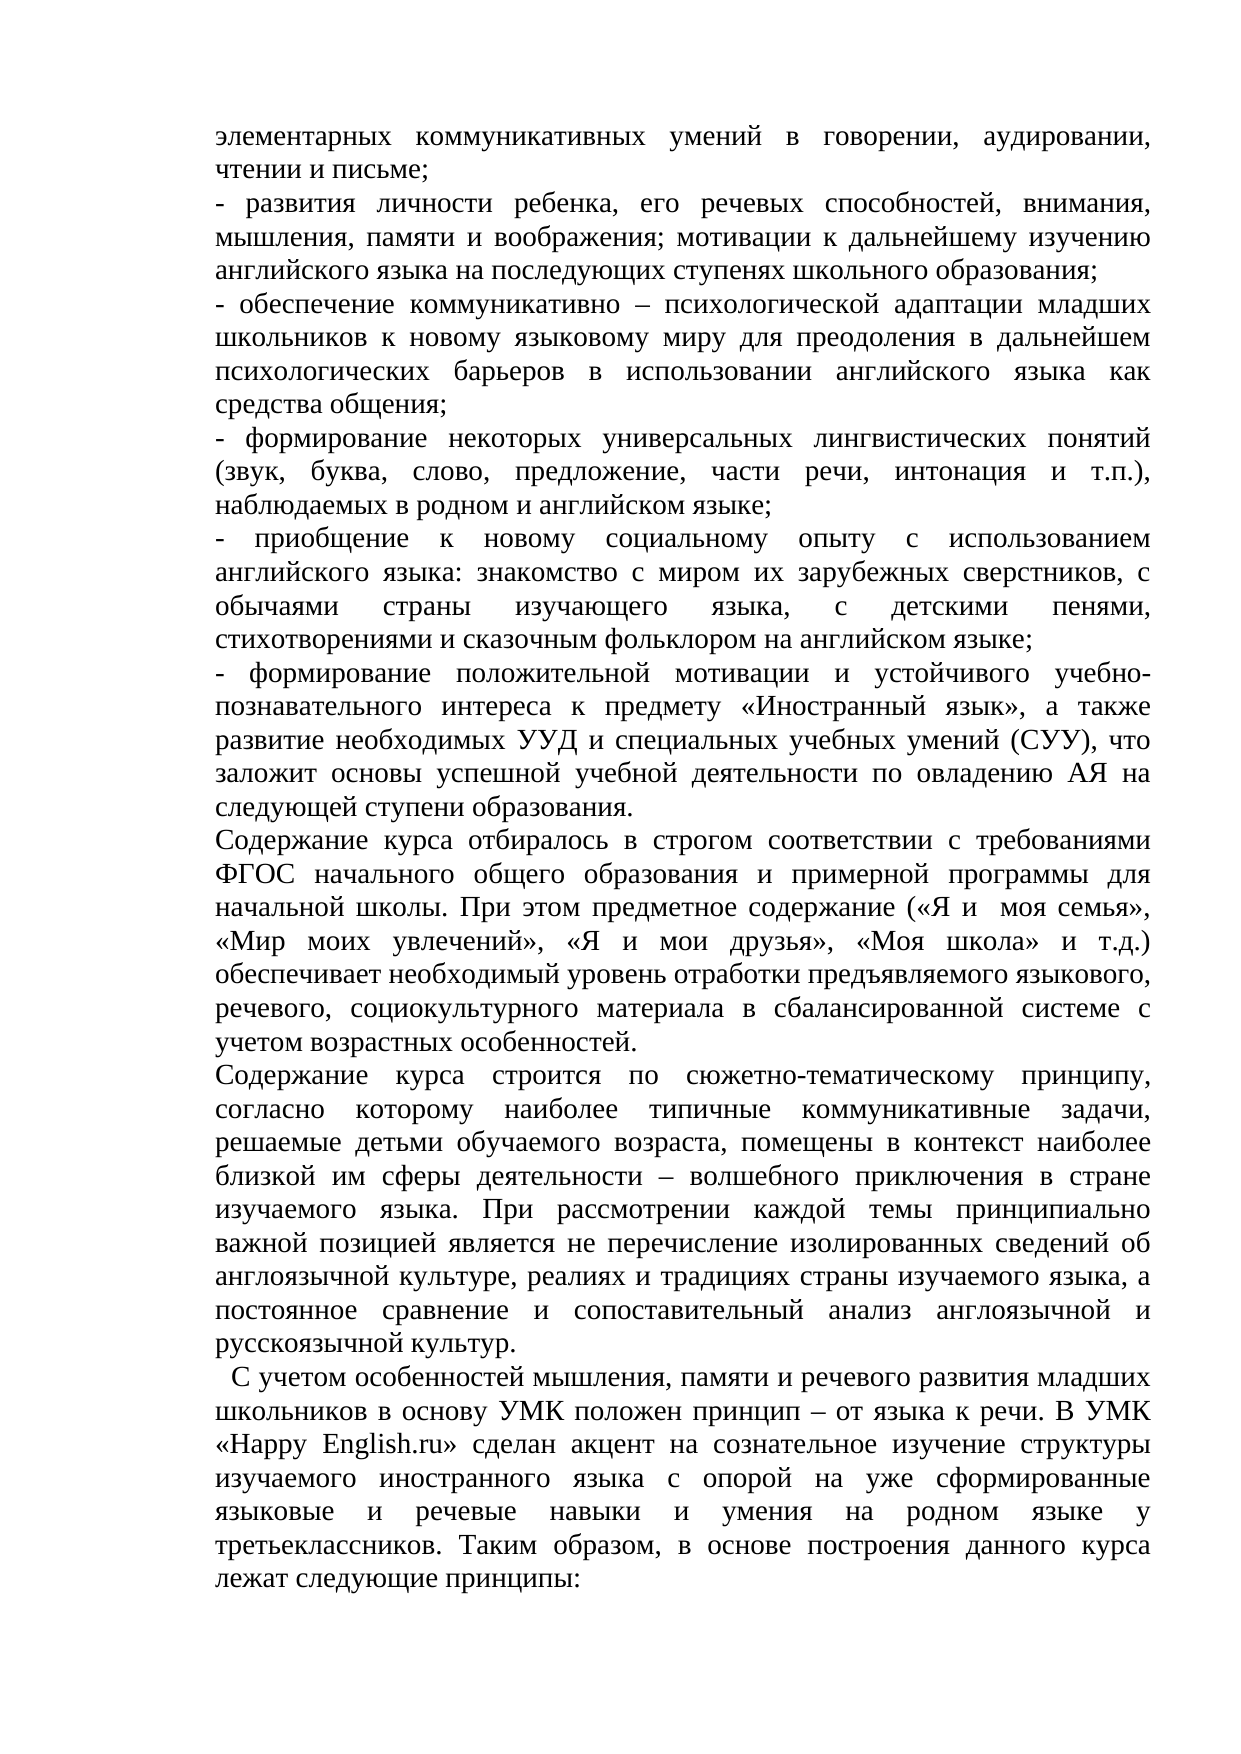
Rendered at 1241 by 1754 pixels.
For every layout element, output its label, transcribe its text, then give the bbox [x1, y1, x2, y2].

text - формирование некоторых универсальных лингвистических понятий (звук, буква, слово, предложение, части речи, интонация и т.п.), наблюдаемых в родном и английском языке; [215, 420, 1152, 521]
text - обеспечение коммуникативно – психологической адаптации младших школьников к новому языковому миру для преодоления в дальнейшем психологических барьеров в использовании английского языка как средства общения; [215, 286, 1152, 420]
text - приобщение к новому социальному опыту с использованием английского языка: знакомство с миром их зарубежных сверстников, с обычаями страны изучающего языка, с детскими пенями, стихотворениями и сказочным фольклором на английском языке; [215, 521, 1152, 655]
text - формирование положительной мотивации и устойчивого учебно-познавательного интереса к предмету «Иностранный язык», а также развитие необходимых УУД и специальных учебных умений (СУУ), что заложит основы успешной учебной деятельности по овладению АЯ на следующей ступени образования. [215, 655, 1152, 822]
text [215, 118, 1152, 185]
text Содержание курса строится по сюжетно-тематическому принципу, согласно которому наиболее типичные коммуникативные задачи, решаемые детьми обучаемого возраста, помещены в контекст наиболее близкой им сферы деятельности – волшебного приключения в стране изучаемого языка. При рассмотрении каждой темы принципиально важной позицией является не перечисление изолированных сведений об англоязычной культуре, реалиях и традициях страны изучаемого языка, а постоянное сравнение и сопоставительный анализ англоязычной и русскоязычной культур. [215, 1057, 1152, 1359]
text - развития личности ребенка, его речевых способностей, внимания, мышления, памяти и воображения; мотивации к дальнейшему изучению английского языка на последующих ступенях школьного образования; [215, 185, 1152, 286]
text С учетом особенностей мышления, памяти и речевого развития младших школьников в основу УМК положен принцип – от языка к речи. В УМК «Happy English.ru» сделан акцент на сознательное изучение структуры изучаемого иностранного языка с опорой на уже сформированные языковые и речевые навыки и умения на родном языке у третьеклассников. Таким образом, в основе построения данного курса лежат следующие принципы: [215, 1359, 1152, 1594]
text Содержание курса отбиралось в строгом соответствии с требованиями ФГОС начального общего образования и примерной программы для начальной школы. При этом предметное содержание («Я и моя семья», «Мир моих увлечений», «Я и мои друзья», «Моя школа» и т.д.) обеспечивает необходимый уровень отработки предъявляемого языкового, речевого, социокультурного материала в сбалансированной системе с учетом возрастных особенностей. [215, 822, 1152, 1057]
